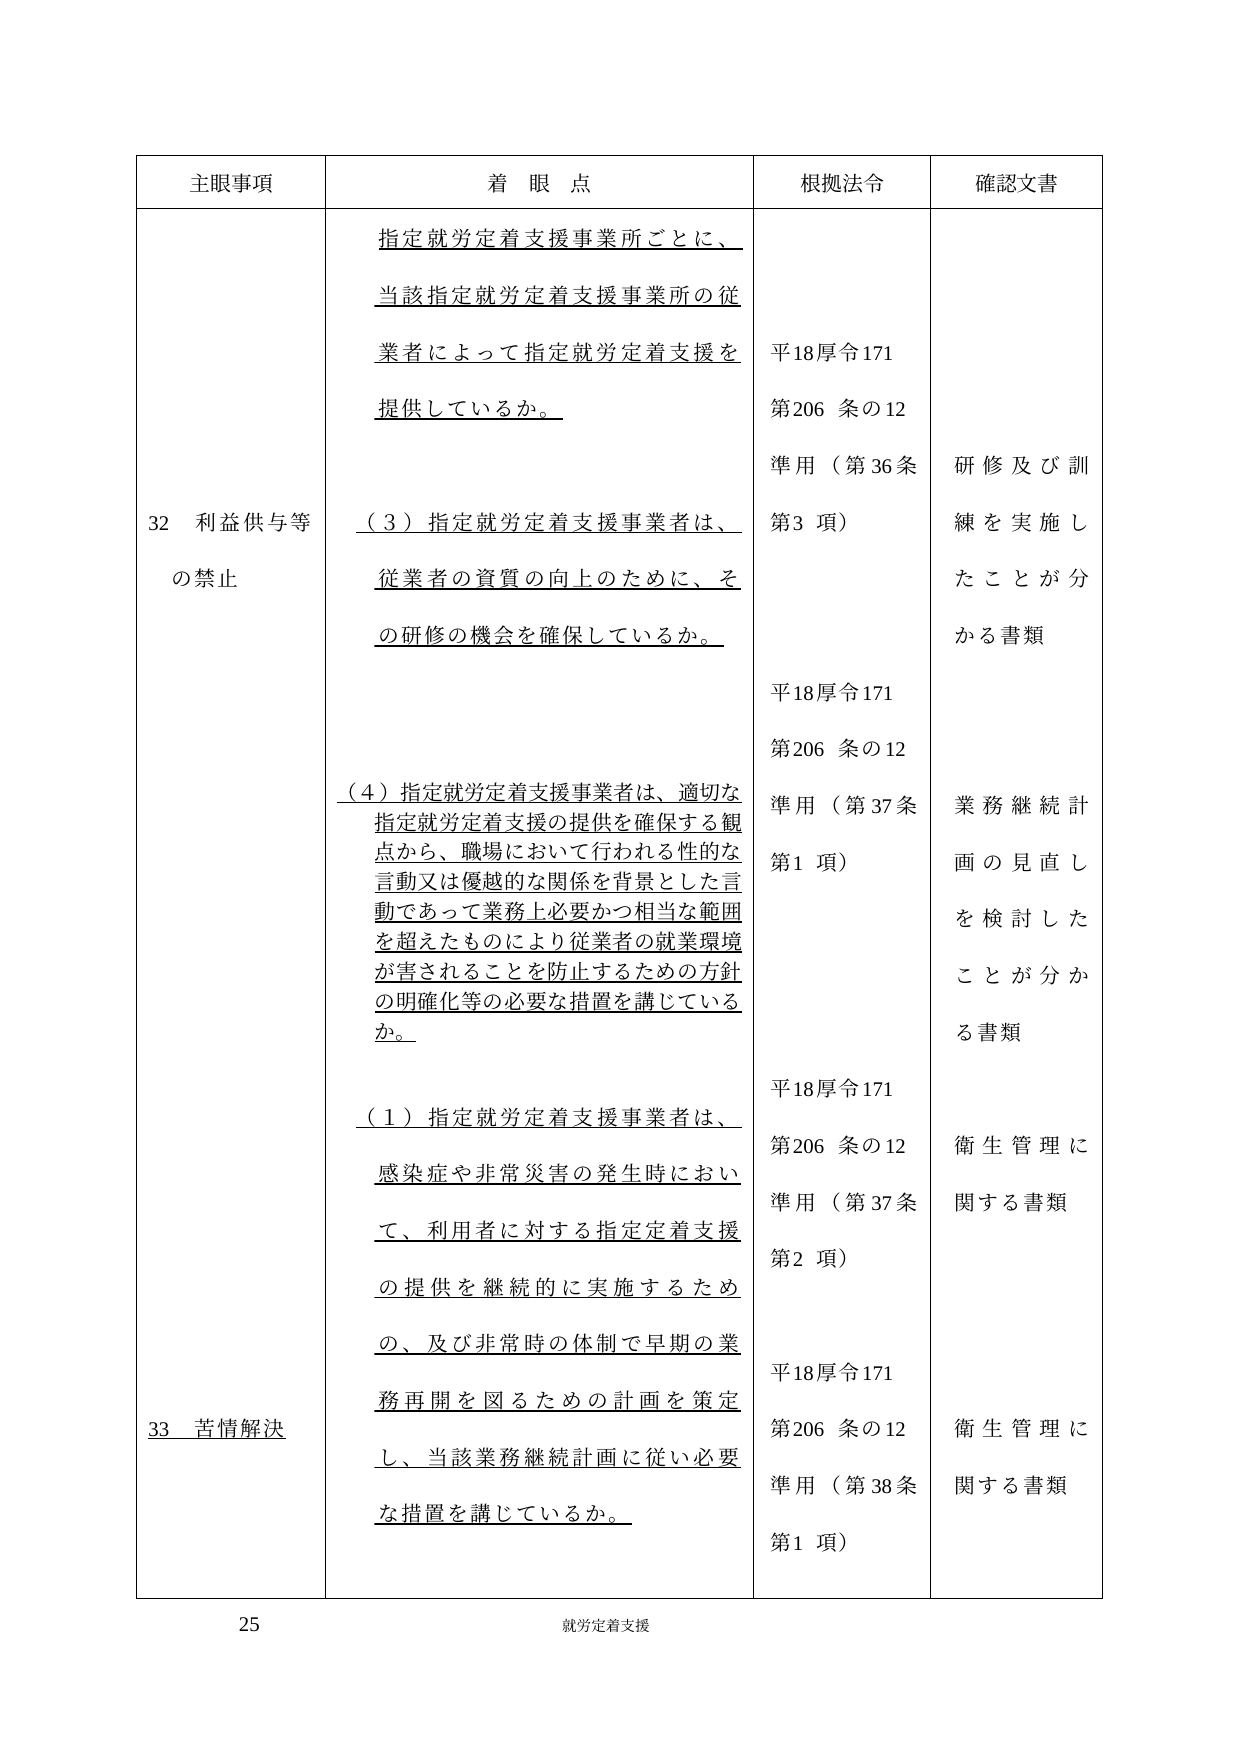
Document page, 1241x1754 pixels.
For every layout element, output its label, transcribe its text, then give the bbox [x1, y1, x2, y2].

table_header 根拠法令 [754, 156, 930, 208]
table_header 着 眼 点 [326, 156, 753, 208]
table_header 確認文書 [931, 156, 1102, 208]
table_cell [931, 209, 1102, 1598]
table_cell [137, 209, 325, 1598]
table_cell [326, 209, 753, 1598]
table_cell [754, 209, 930, 1598]
table_header 主眼事項 [137, 156, 325, 208]
